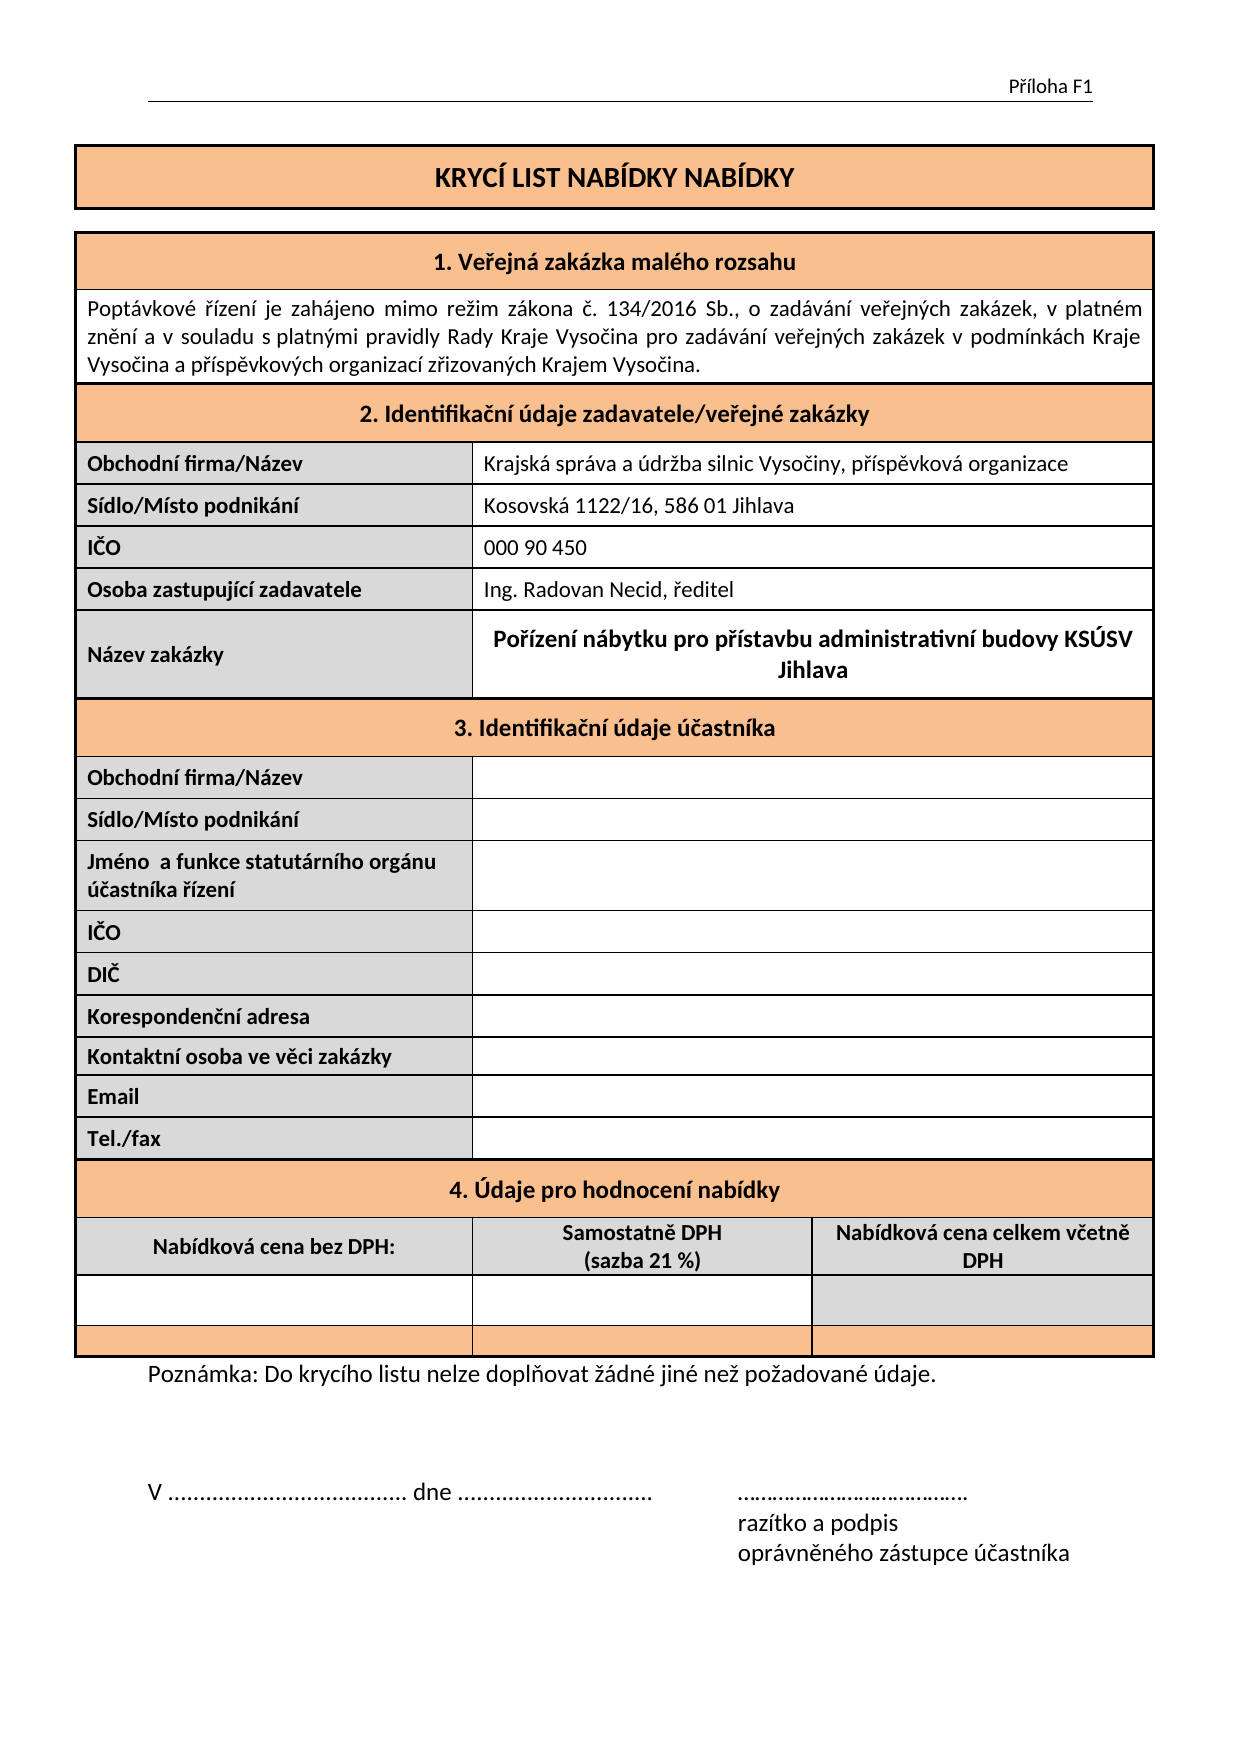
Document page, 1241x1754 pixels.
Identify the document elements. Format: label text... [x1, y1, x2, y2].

table_cell Korespondenční adresa [77, 996, 472, 1036]
table_cell Osoba zastupující zadavatele [77, 569, 472, 609]
table_cell Krajská správa a údržba silnic Vysočiny, příspěvková organizace [473, 443, 1152, 483]
table_cell Nabídková cena celkem včetně DPH [813, 1218, 1152, 1274]
table_cell [813, 1326, 1152, 1355]
table_cell Poptávkové řízení je zahájeno mimo režim zákona č. 134/2016 Sb., o zadávání veřejných zakázek, v platném znění a v souladu s platnými pravidly Rady Kraje Vysočina pro zadávání veřejných zakázek v podmínkách Kraje Vysočina a příspěvkových organizací zřizovaných Krajem Vysočina. [77, 290, 1152, 382]
table_header KRYCÍ LIST NABÍDKY NABÍDKY [77, 147, 1152, 207]
table_cell [473, 757, 1152, 798]
table_cell Název zakázky [77, 611, 472, 697]
table_cell [473, 1276, 811, 1325]
table_cell [473, 996, 1152, 1036]
table_cell [473, 953, 1152, 994]
table_cell Samostatně DPH (sazba 21 %) [473, 1218, 811, 1274]
table_cell IČO [77, 527, 472, 567]
table_cell [473, 1326, 811, 1355]
text Poznámka: Do krycího listu nelze doplňovat žádné jiné než požadované údaje. [148, 1358, 1093, 1389]
table_cell Jméno a funkce statutárního orgánu účastníka řízení [77, 841, 472, 910]
text oprávněného zástupce účastníka [148, 1537, 1093, 1568]
table_cell 3. Identifikační údaje účastníka [77, 700, 1152, 756]
table_cell [77, 1326, 472, 1355]
table_cell 000 90 450 [473, 527, 1152, 567]
table_cell Kosovská 1122/16, 586 01 Jihlava [473, 485, 1152, 525]
table_cell 2. Identifikační údaje zadavatele/veřejné zakázky [77, 385, 1152, 441]
table_cell [473, 1118, 1152, 1158]
table_cell Sídlo/Místo podnikání [77, 485, 472, 525]
table_cell Obchodní firma/Název [77, 757, 472, 798]
table_cell DIČ [77, 953, 472, 994]
table_cell [473, 1076, 1152, 1116]
table_cell [473, 841, 1152, 910]
table_cell 4. Údaje pro hodnocení nabídky [77, 1161, 1152, 1217]
table_cell Obchodní firma/Název [77, 443, 472, 483]
table_cell [473, 911, 1152, 952]
text razítko a podpis [148, 1507, 1093, 1537]
table_cell Sídlo/Místo podnikání [77, 799, 472, 840]
table_cell Ing. Radovan Necid, ředitel [473, 569, 1152, 609]
table_cell Kontaktní osoba ve věci zakázky [77, 1038, 472, 1074]
table_cell Email [77, 1076, 472, 1116]
table_cell Pořízení nábytku pro přístavbu administrativní budovy KSÚSV Jihlava [473, 611, 1152, 697]
table_cell Tel./fax [77, 1118, 472, 1158]
table_cell [813, 1276, 1152, 1325]
table_cell Nabídková cena bez DPH: [77, 1218, 472, 1274]
table_cell [77, 1276, 472, 1325]
table_cell [473, 799, 1152, 840]
table_cell [473, 1038, 1152, 1074]
table_header 1. Veřejná zakázka malého rozsahu [77, 234, 1152, 289]
table_cell IČO [77, 911, 472, 952]
text V ...................................... dne ............................... …………………………………. [148, 1476, 1093, 1507]
